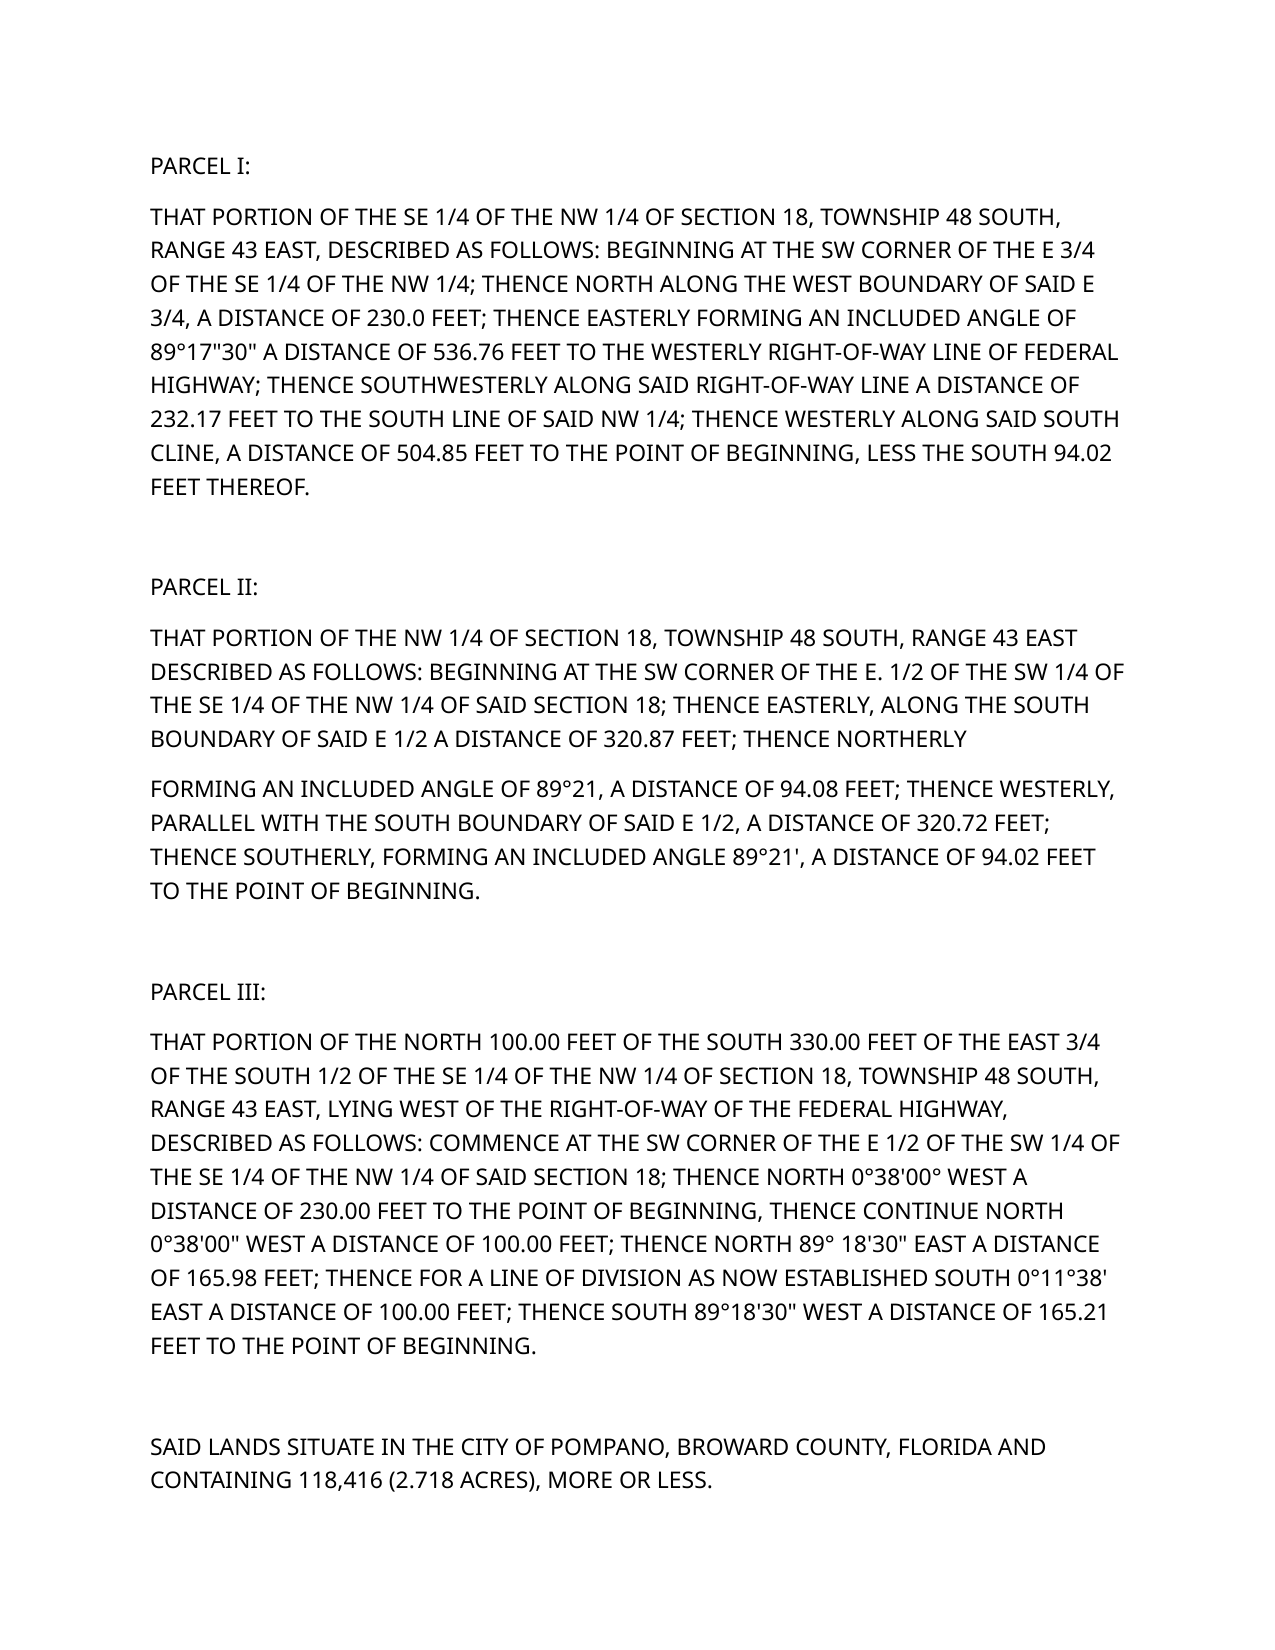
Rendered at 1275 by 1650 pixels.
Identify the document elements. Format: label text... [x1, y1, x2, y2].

text THAT PORTION OF THE SE 1/4 OF THE NW 1/4 OF SECTION 18, TOWNSHIP 48 SOUTH, RANGE 43 EAST, DESCRIBED AS FOLLOWS: BEGINNING AT THE SW CORNER OF THE E 3/4 OF THE SE 1/4 OF THE NW 1/4; THENCE NORTH ALONG THE WEST BOUNDARY OF SAID E 3/4, A DISTANCE OF 230.0 FEET; THENCE EASTERLY FORMING AN INCLUDED ANGLE OF 89°17"30" A DISTANCE OF 536.76 FEET TO THE WESTERLY RIGHT-OF-WAY LINE OF FEDERAL HIGHWAY; THENCE SOUTHWESTERLY ALONG SAID RIGHT-OF-WAY LINE A DISTANCE OF 232.17 FEET TO THE SOUTH LINE OF SAID NW 1/4; THENCE WESTERLY ALONG SAID SOUTH CLINE, A DISTANCE OF 504.85 FEET TO THE POINT OF BEGINNING, LESS THE SOUTH 94.02 FEET THEREOF. [150, 200, 1125, 502]
text THAT PORTION OF THE NW 1/4 OF SECTION 18, TOWNSHIP 48 SOUTH, RANGE 43 EAST DESCRIBED AS FOLLOWS: BEGINNING AT THE SW CORNER OF THE E. 1/2 OF THE SW 1/4 OF THE SE 1/4 OF THE NW 1/4 OF SAID SECTION 18; THENCE EASTERLY, ALONG THE SOUTH BOUNDARY OF SAID E 1/2 A DISTANCE OF 320.87 FEET; THENCE NORTHERLY [150, 622, 1125, 754]
text PARCEL I: [150, 150, 1125, 181]
text FORMING AN INCLUDED ANGLE OF 89°21, A DISTANCE OF 94.08 FEET; THENCE WESTERLY, PARALLEL WITH THE SOUTH BOUNDARY OF SAID E 1/2, A DISTANCE OF 320.72 FEET; THENCE SOUTHERLY, FORMING AN INCLUDED ANGLE 89°21', A DISTANCE OF 94.02 FEET TO THE POINT OF BEGINNING. [150, 773, 1125, 906]
text PARCEL III: [150, 975, 1125, 1007]
text PARCEL II: [150, 571, 1125, 602]
text THAT PORTION OF THE NORTH 100.00 FEET OF THE SOUTH 330.00 FEET OF THE EAST 3/4 OF THE SOUTH 1/2 OF THE SE 1/4 OF THE NW 1/4 OF SECTION 18, TOWNSHIP 48 SOUTH, RANGE 43 EAST, LYING WEST OF THE RIGHT-OF-WAY OF THE FEDERAL HIGHWAY, DESCRIBED AS FOLLOWS: COMMENCE AT THE SW CORNER OF THE E 1/2 OF THE SW 1/4 OF THE SE 1/4 OF THE NW 1/4 OF SAID SECTION 18; THENCE NORTH 0°38'00° WEST A DISTANCE OF 230.00 FEET TO THE POINT OF BEGINNING, THENCE CONTINUE NORTH 0°38'00" WEST A DISTANCE OF 100.00 FEET; THENCE NORTH 89° 18'30" EAST A DISTANCE OF 165.98 FEET; THENCE FOR A LINE OF DIVISION AS NOW ESTABLISHED SOUTH 0°11°38' EAST A DISTANCE OF 100.00 FEET; THENCE SOUTH 89°18'30" WEST A DISTANCE OF 165.21 FEET TO THE POINT OF BEGINNING. [150, 1026, 1125, 1361]
text SAID LANDS SITUATE IN THE CITY OF POMPANO, BROWARD COUNTY, FLORIDA AND CONTAINING 118,416 (2.718 ACRES), MORE OR LESS. [150, 1430, 1125, 1495]
